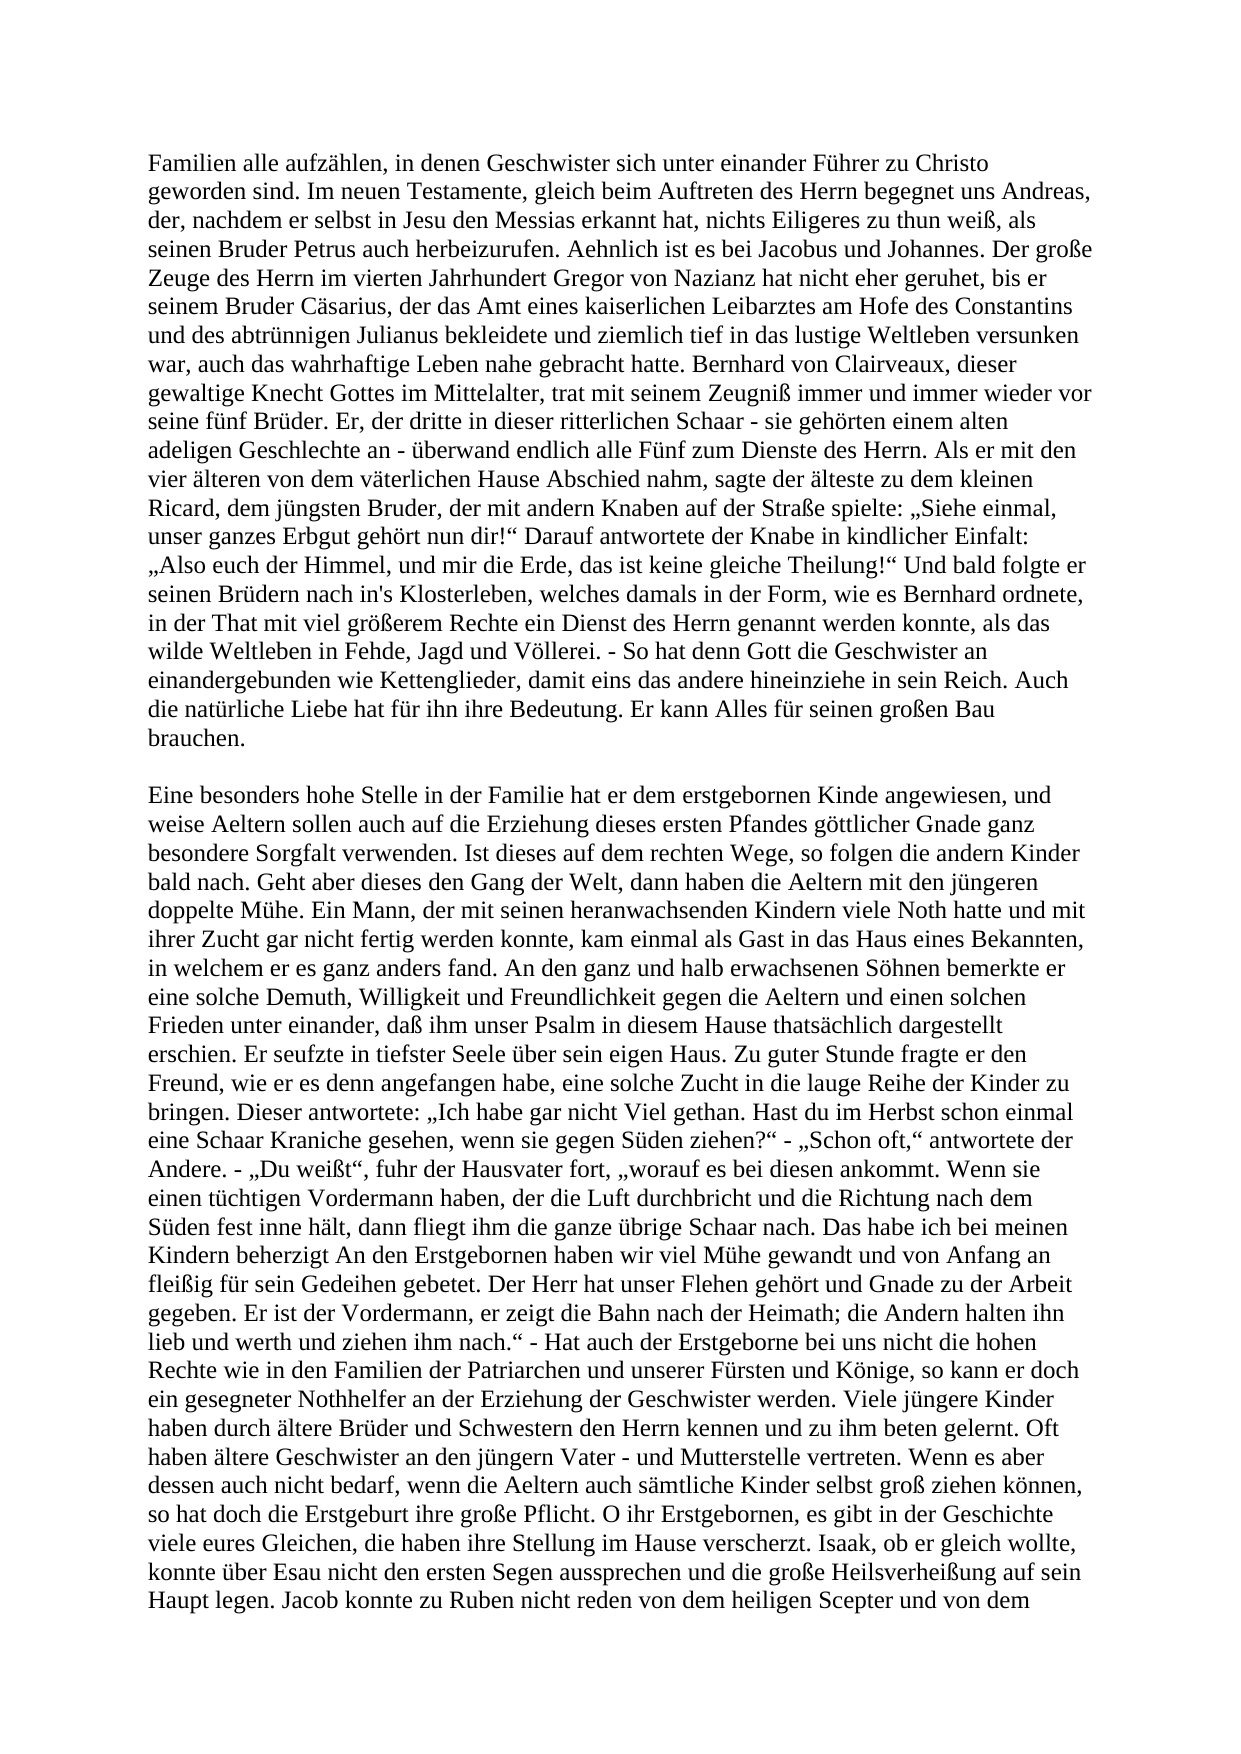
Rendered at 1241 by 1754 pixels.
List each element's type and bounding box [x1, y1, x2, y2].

text [148, 781, 1093, 1614]
text [148, 148, 1093, 751]
